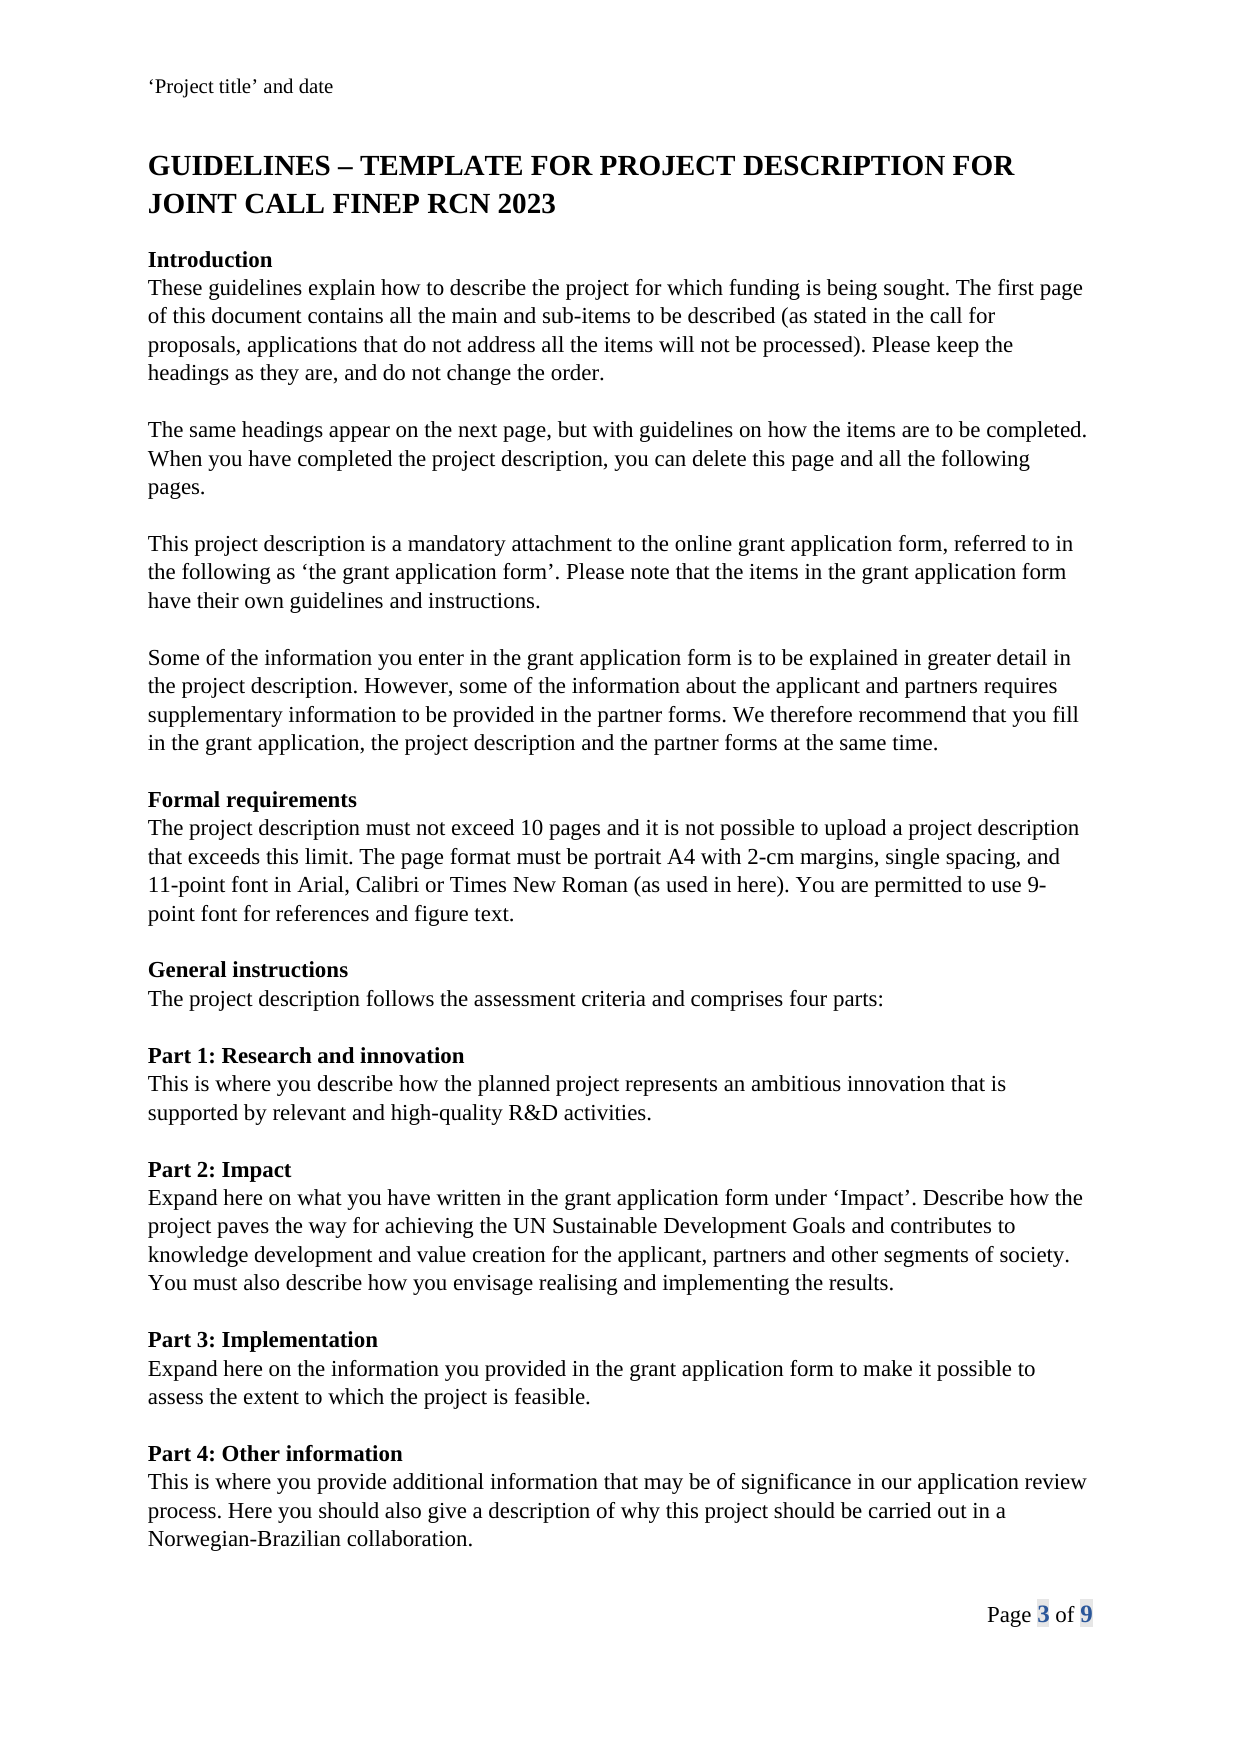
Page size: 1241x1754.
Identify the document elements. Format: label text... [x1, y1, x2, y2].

text This project description is a mandatory attachment to the online grant application form, referred to in the following as ‘the grant application form’. Please note that the items in the grant application form have their own guidelines and instructions. [148, 530, 1092, 613]
text The same headings appear on the next page, but with guidelines on how the items are to be completed. When you have completed the project description, you can delete this page and all the following pages. [148, 416, 1092, 499]
text Part 3: Implementation [148, 1326, 1092, 1353]
text Formal requirements The project description must not exceed 10 pages and it is not possible to upload a project description that exceeds this limit. The page format must be portrait A4 with 2-cm margins, single spacing, and 11-point font in Arial, Calibri or Times New Roman (as used in here). You are permitted to use 9-point font for references and figure text. [148, 786, 1092, 926]
text Part 2: Impact [148, 1156, 1092, 1182]
text General instructions [148, 957, 1092, 983]
text Part 4: Other information This is where you provide additional information that may be of significance in our application review process. Here you should also give a description of why this project should be carried out in a Norwegian-Brazilian collaboration. [148, 1440, 1092, 1552]
text The project description follows the assessment criteria and comprises four parts: [148, 985, 1092, 1040]
text Some of the information you enter in the grant application form is to be explained in greater detail in the project description. However, some of the information about the applicant and partners requires supplementary information to be provided in the partner forms. We therefore recommend that you fill in the grant application, the project description and the partner forms at the same time. [148, 644, 1092, 755]
text Expand here on the information you provided in the grant application form to make it possible to assess the extent to which the project is feasible. [148, 1355, 1092, 1438]
text These guidelines explain how to describe the project for which funding is being sought. The first page of this document contains all the main and sub-items to be described (as stated in the call for proposals, applications that do not address all the items will not be processed). Please keep the headings as they are, and do not change the order. [148, 274, 1092, 386]
text Expand here on what you have written in the grant application form under ‘Impact’. Describe how the project paves the way for achieving the UN Sustainable Development Goals and contributes to knowledge development and value creation for the applicant, partners and other segments of society. You must also describe how you envisage realising and implementing the results. [148, 1184, 1092, 1296]
text GUIDELINES – TEMPLATE FOR PROJECT DESCRIPTION FOR JOINT CALL FINEP RCN 2023 [148, 148, 1092, 220]
text Introduction [148, 246, 1092, 272]
text Part 1: Research and innovation [148, 1042, 1092, 1068]
text This is where you describe how the planned project represents an ambitious innovation that is supported by relevant and high-quality R&D activities. [148, 1070, 1092, 1153]
